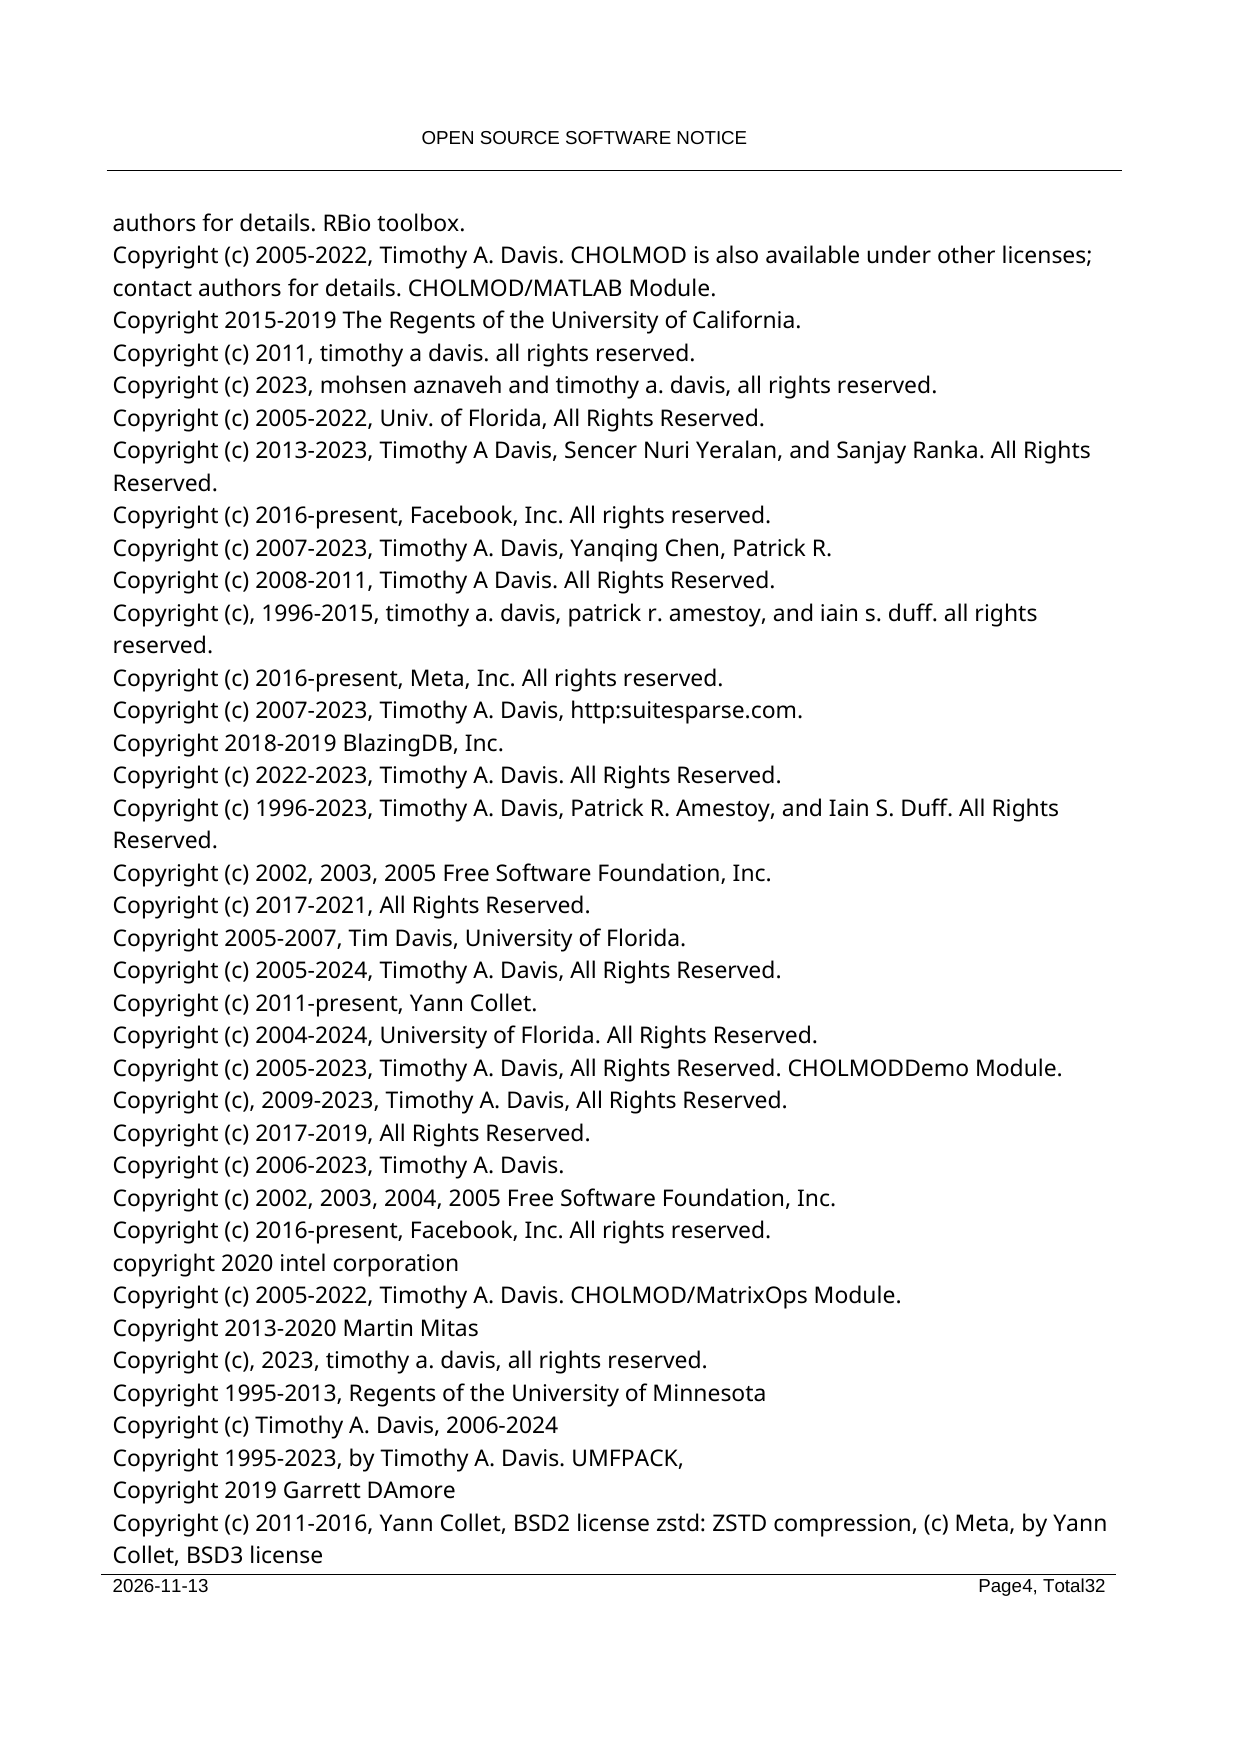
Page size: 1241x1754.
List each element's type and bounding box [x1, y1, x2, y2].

text [112, 206, 1128, 1571]
